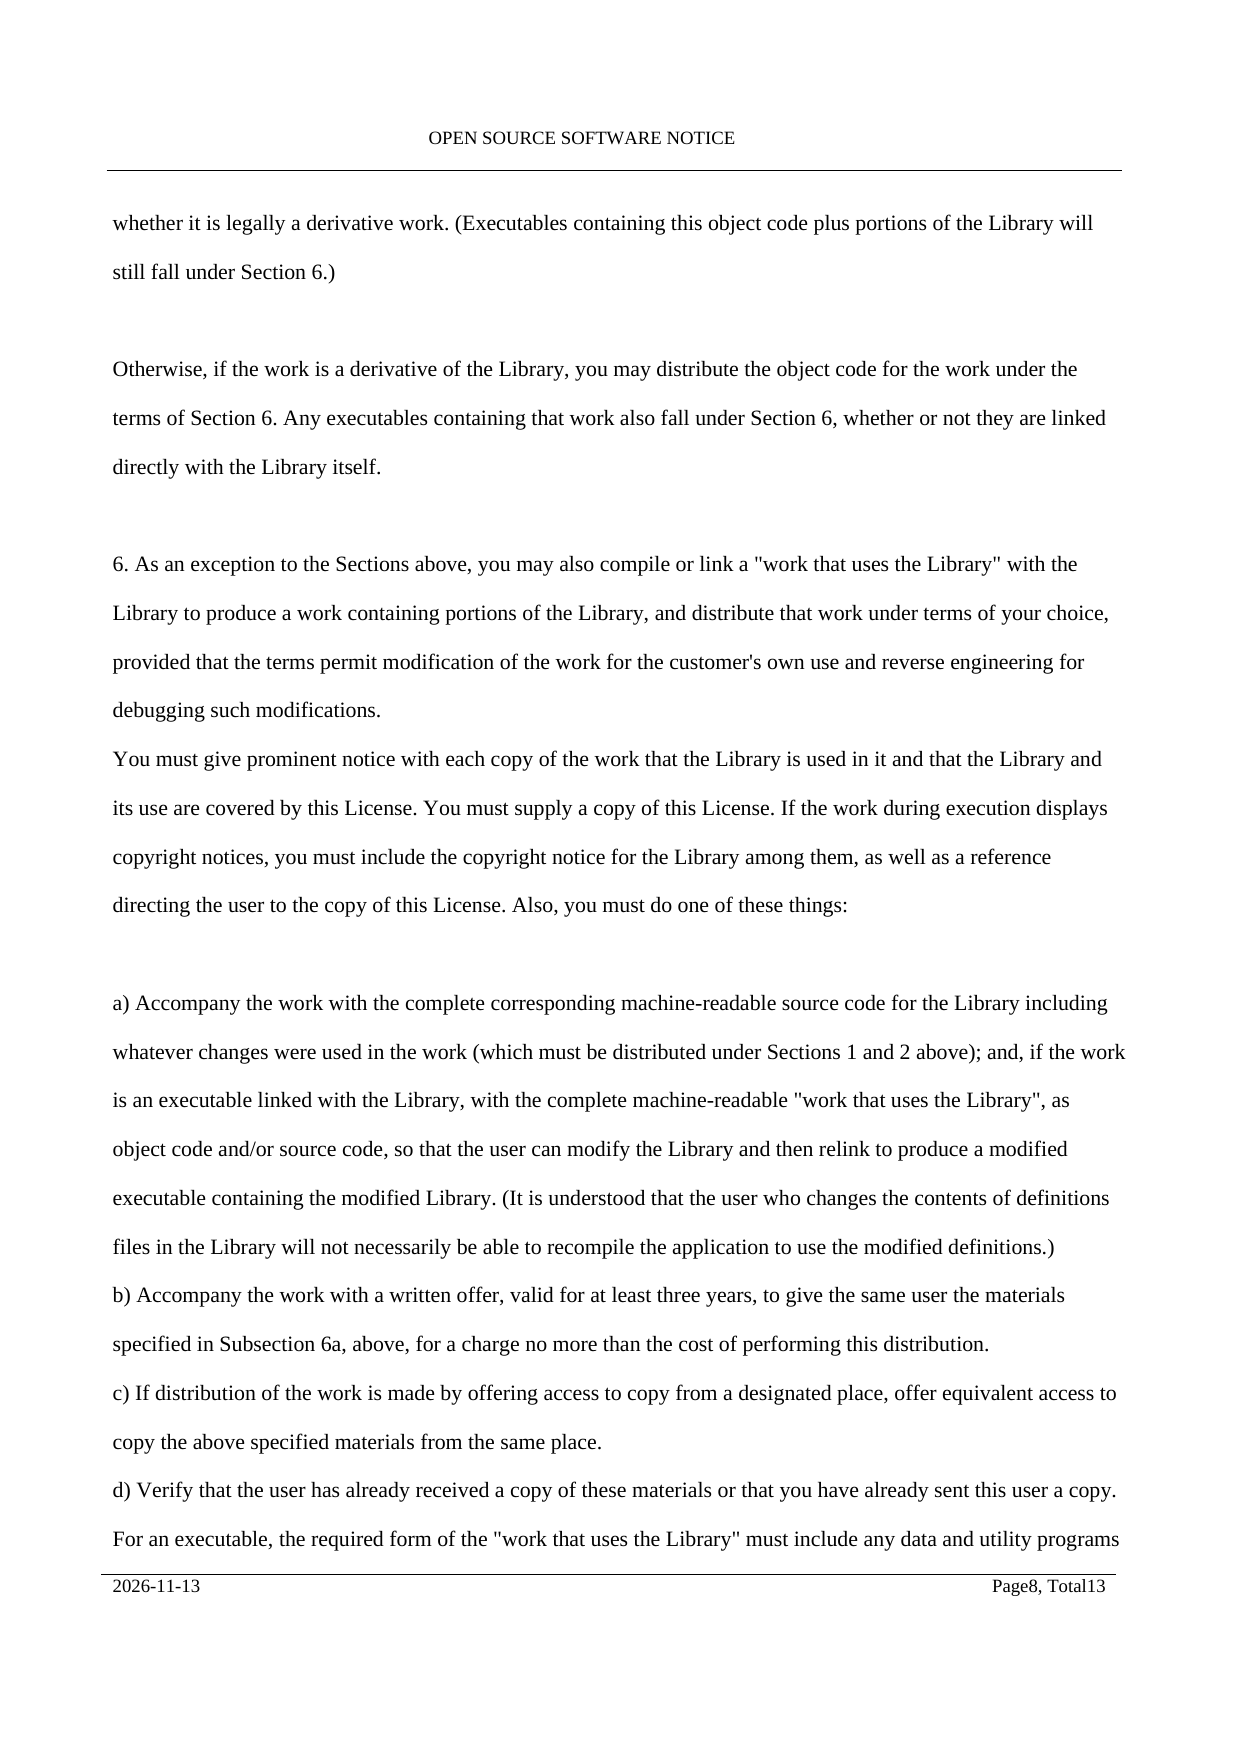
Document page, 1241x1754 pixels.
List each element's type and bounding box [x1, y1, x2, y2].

text [112, 206, 1128, 1555]
